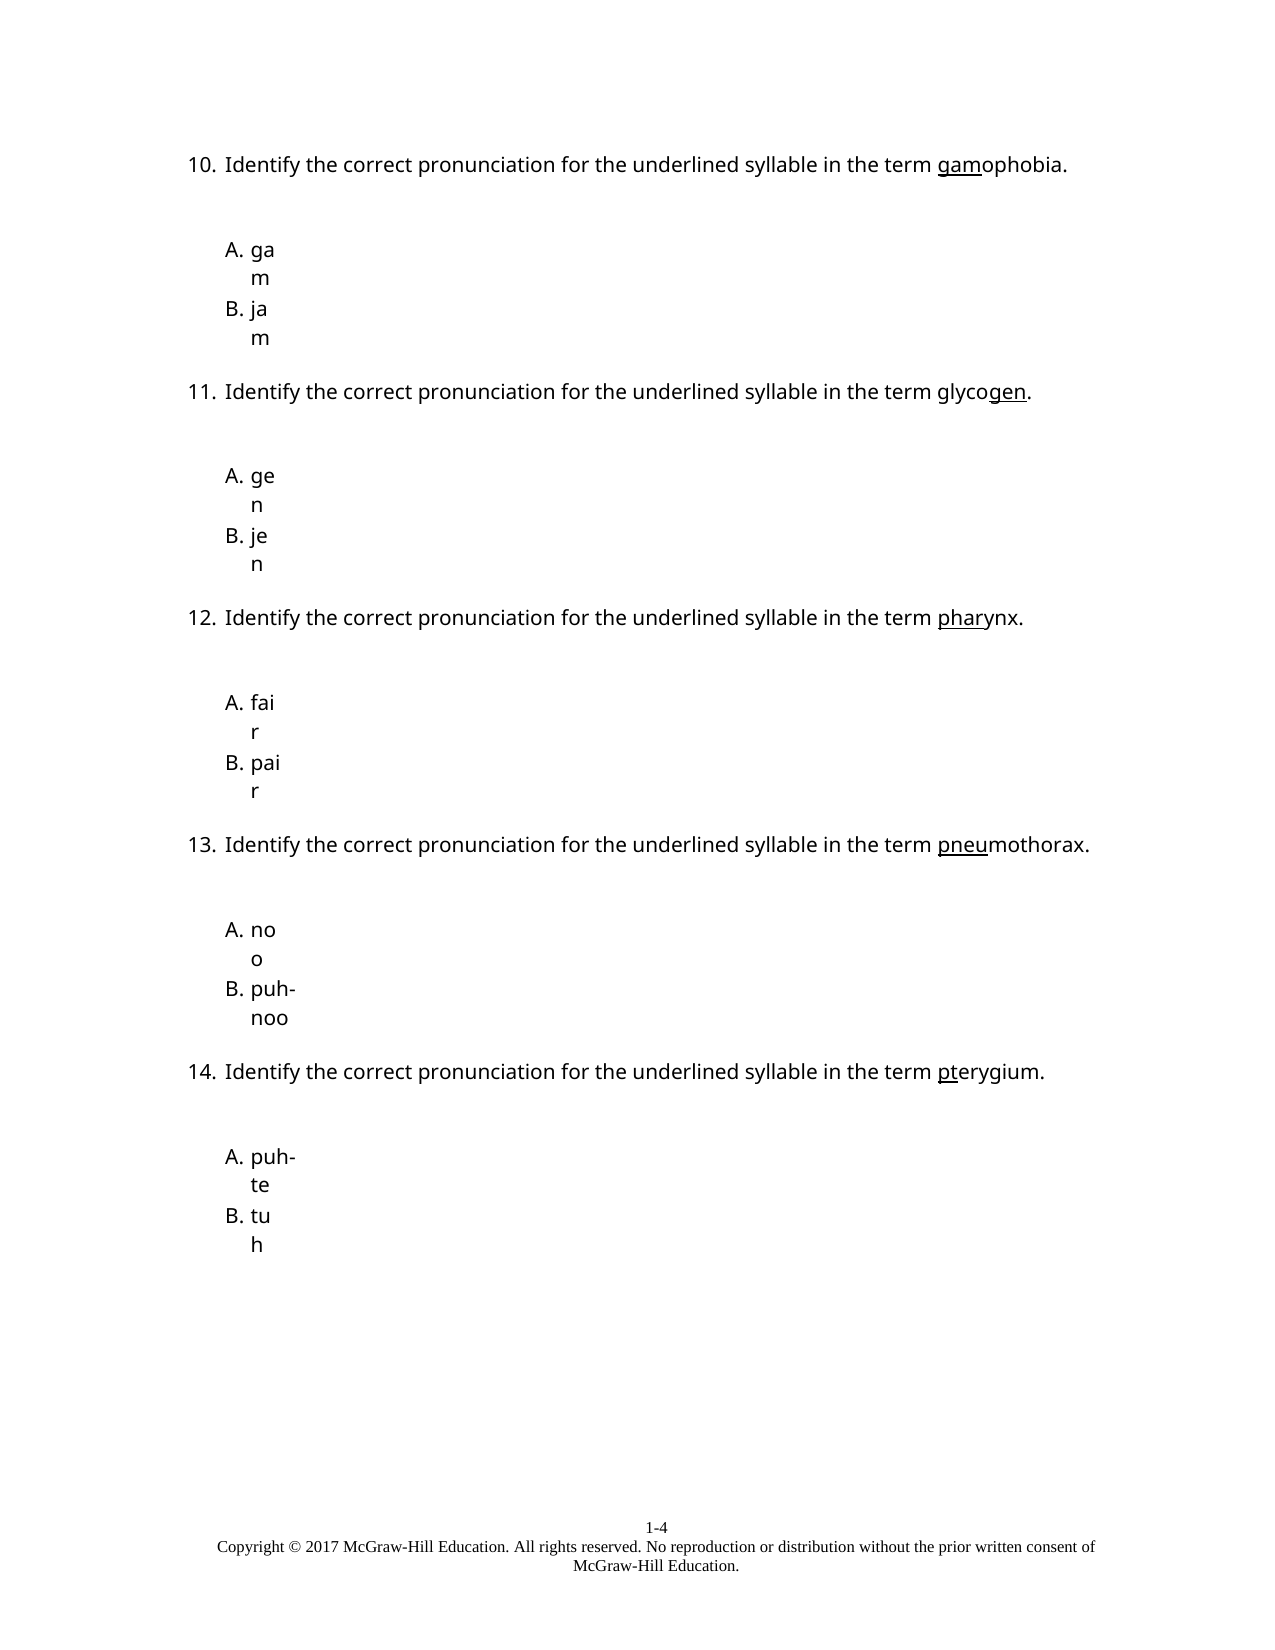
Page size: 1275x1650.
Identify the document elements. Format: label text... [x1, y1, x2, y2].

table_header 10. [188, 150, 225, 351]
table_header 13. [188, 830, 225, 1032]
table_header Identify the correct pronunciation for the underlined syllable in the term pneumothorax. [225, 830, 1125, 1032]
table_header Identify the correct pronunciation for the underlined syllable in the term glycogen. [225, 377, 1125, 578]
table_header 12. [188, 604, 225, 805]
table_header 11. [188, 377, 225, 578]
table_header Identify the correct pronunciation for the underlined syllable in the term pterygium. [225, 1057, 1125, 1258]
table_header 14. [188, 1057, 225, 1258]
table_header Identify the correct pronunciation for the underlined syllable in the term pharynx. [225, 604, 1125, 805]
table_header Identify the correct pronunciation for the underlined syllable in the term gamophobia. [225, 150, 1125, 351]
